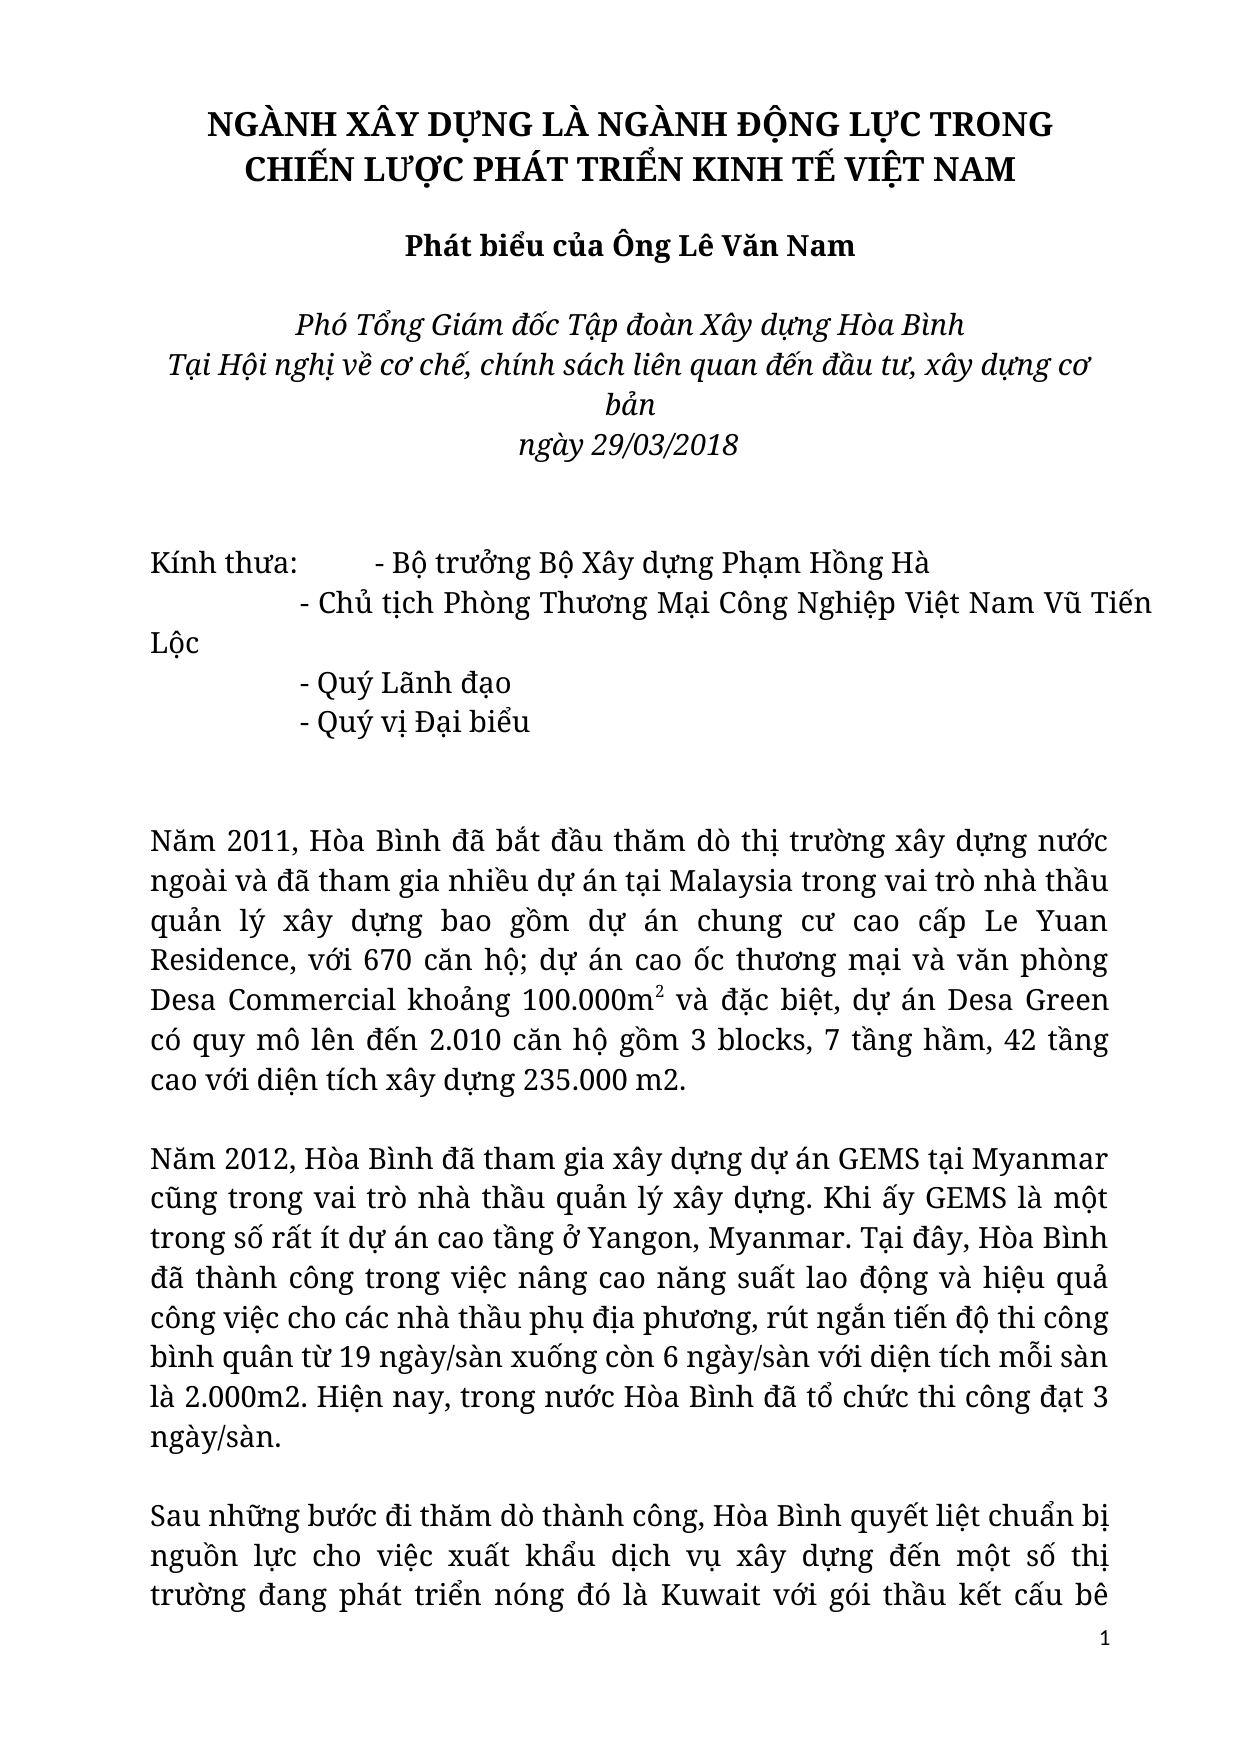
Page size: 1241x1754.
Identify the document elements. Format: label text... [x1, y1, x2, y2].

text Phát biểu của Ông Lê Văn Nam [150, 225, 1110, 265]
text - Quý Lãnh đạo [225, 662, 1110, 702]
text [150, 1495, 1110, 1614]
text ngày 29/03/2018 [150, 424, 1110, 463]
text NGÀNH XÂY DỰNG LÀ NGÀNH ĐỘNG LỰC TRONG CHIẾN LƯỢC PHÁT TRIỂN KINH TẾ VIỆT NAM [150, 100, 1110, 191]
text Kính thưa: - Bộ trưởng Bộ Xây dựng Phạm Hồng Hà [150, 543, 1154, 582]
text Năm 2011, Hòa Bình đã bắt đầu thăm dò thị trường xây dựng nước ngoài và đã tham gia nhiều dự án tại Malaysia trong vai trò nhà thầu quản lý xây dựng bao gồm dự án chung cư cao cấp Le Yuan Residence, với 670 căn hộ; dự án cao ốc thương mại và văn phòng Desa Commercial khoảng 100.000m2 và đặc biệt, dự án Desa Green có quy mô lên đến 2.010 căn hộ gồm 3 blocks, 7 tầng hầm, 42 tầng cao với diện tích xây dựng 235.000 m2. [150, 821, 1110, 1098]
text Năm 2012, Hòa Bình đã tham gia xây dựng dự án GEMS tại Myanmar cũng trong vai trò nhà thầu quản lý xây dựng. Khi ấy GEMS là một trong số rất ít dự án cao tầng ở Yangon, Myanmar. Tại đây, Hòa Bình đã thành công trong việc nâng cao năng suất lao động và hiệu quả công việc cho các nhà thầu phụ địa phương, rút ngắn tiến độ thi công bình quân từ 19 ngày/sàn xuống còn 6 ngày/sàn với diện tích mỗi sàn là 2.000m2. Hiện nay, trong nước Hòa Bình đã tổ chức thi công đạt 3 ngày/sàn. [150, 1138, 1110, 1456]
text - Chủ tịch Phòng Thương Mại Công Nghiệp Việt Nam Vũ Tiến Lộc [150, 582, 1154, 662]
text - Quý vị Đại biểu [225, 702, 1110, 741]
text Phó Tổng Giám đốc Tập đoàn Xây dựng Hòa Bình [150, 305, 1110, 344]
text Tại Hội nghị về cơ chế, chính sách liên quan đến đầu tư, xây dựng cơ bản [150, 344, 1110, 424]
